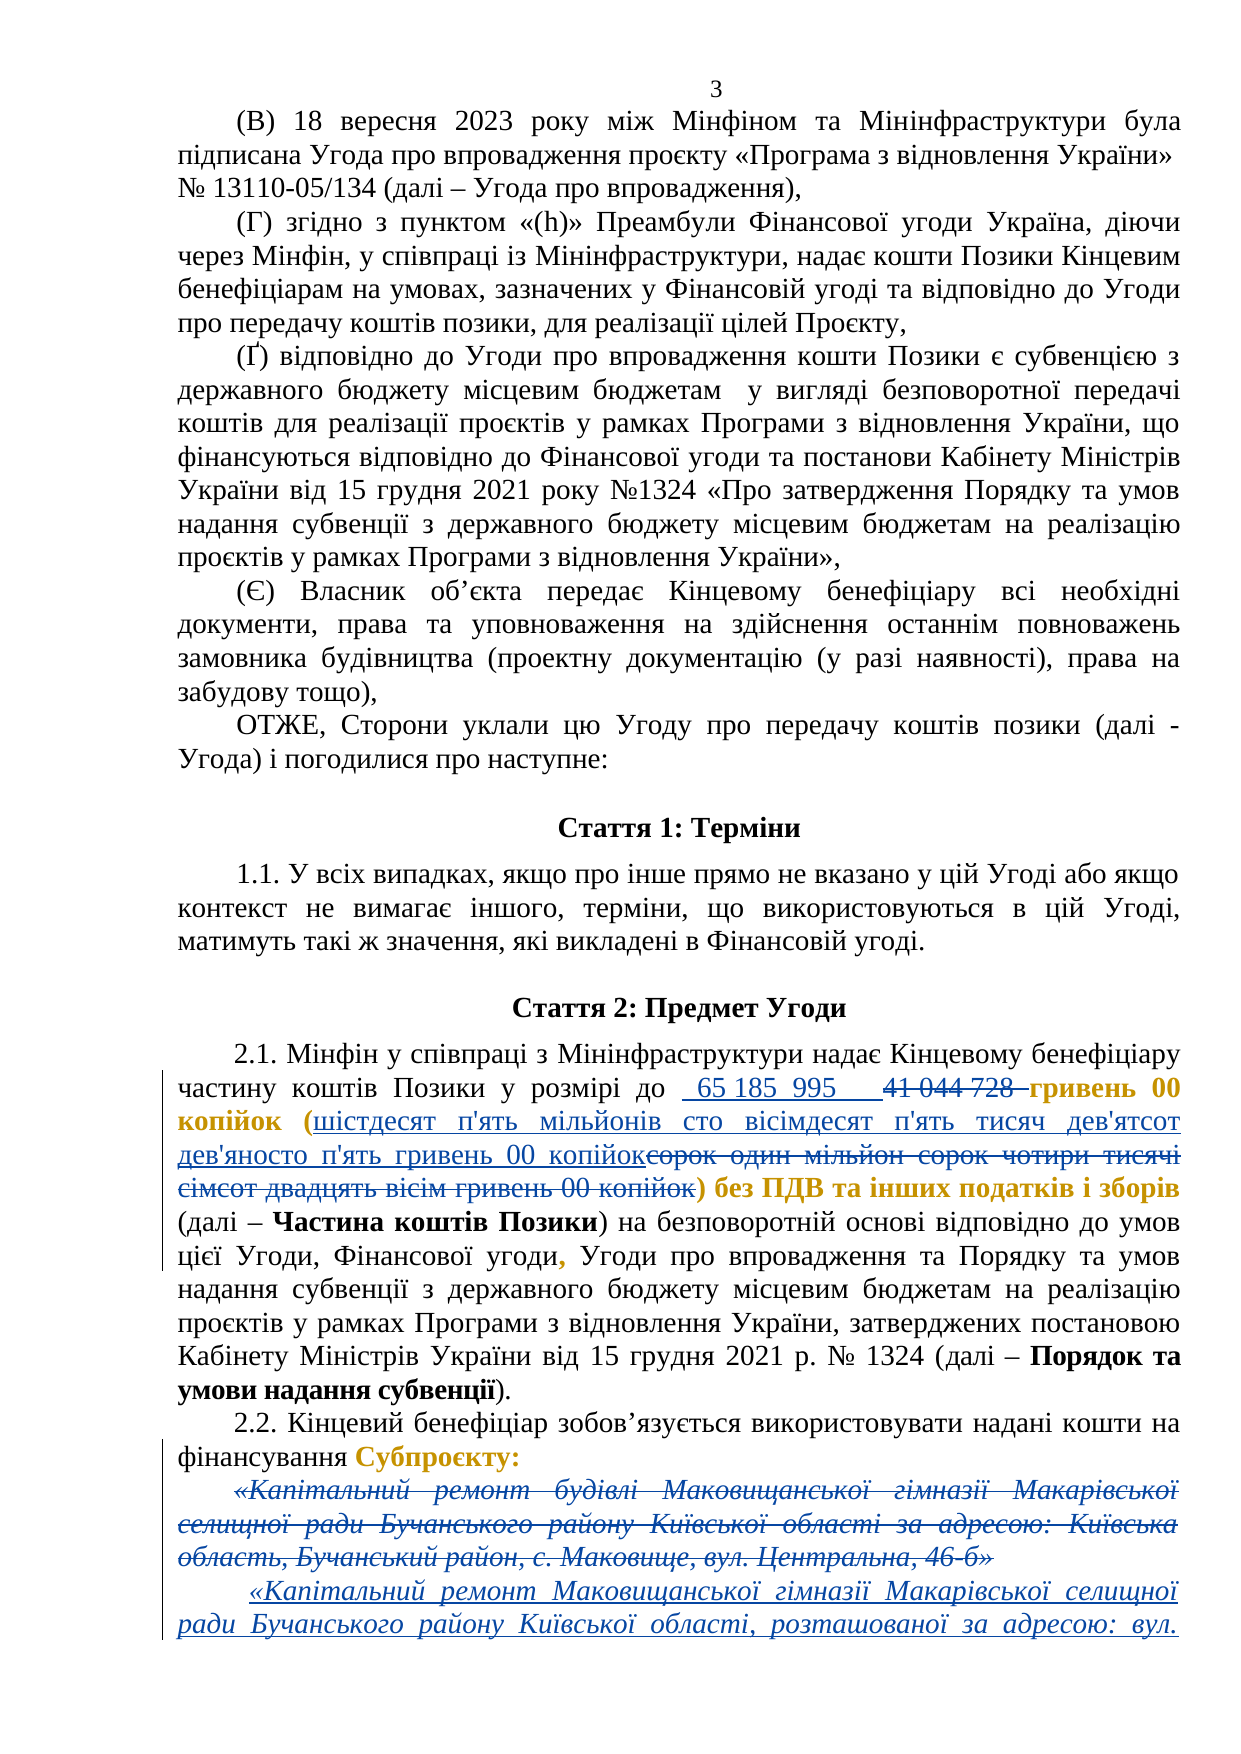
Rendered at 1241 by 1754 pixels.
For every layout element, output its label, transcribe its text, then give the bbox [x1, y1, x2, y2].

text (Ґ) відповідно до Угоди про впровадження кошти Позики є субвенцією з державного бюджету місцевим бюджетам у вигляді безповоротної передачі коштів для реалізації проєктів у рамках Програми з відновлення України, що фінансуються відповідно до Фінансової угоди та постанови Кабінету Міністрів України від 15 грудня 2021 року №1324 «Про затвердження Порядку та умов надання субвенції з державного бюджету місцевим бюджетам на реалізацію проєктів у рамках Програми з відновлення України», [177, 338, 1181, 573]
text (В) 18 вересня 2023 року між Мінфіном та Мінінфраструктури була підписана Угода про впровадження проєкту «Програма з відновлення України» № 13110-05/134 (далі – Угода про впровадження), [177, 103, 1181, 204]
text ОТЖЕ, Сторони уклали цю Угоду про передачу коштів позики (далі - Угода) і погодилися про наступне: [177, 707, 1181, 774]
text (Г) згідно з пунктом «(h)» Преамбули Фінансової угоди Україна, діючи через Мінфін, у співпраці із Мінінфраструктури, надає кошти Позики Кінцевим бенефіціарам на умовах, зазначених у Фінансовій угоді та відповідно до Угоди про передачу коштів позики, для реалізації цілей Проєкту, [177, 204, 1181, 338]
text (Є) Власник об’єкта передає Кінцевому бенефіціару всі необхідні документи, права та уповноваження на здійснення останнім повноважень замовника будівництва (проектну документацію (у разі наявності), права на забудову тощо), [177, 573, 1181, 707]
text 2.1. Мінфін у співпраці з Мінінфраструктури надає Кінцевому бенефіціару частину коштів Позики у розмірі до гривень 00 копійок () без ПДВ та інших податків і зборів (далі – Частина коштів Позики) на безповоротній основі відповідно до умов цієї Угоди, Фінансової угоди, Угоди про впровадження та Порядку та умов надання субвенції з державного бюджету місцевим бюджетам на реалізацію проєктів у рамках Програми з відновлення України, затверджених постановою Кабінету Міністрів України від 15 грудня 2021 р. № 1324 (далі – Порядок та умови надання субвенції). [177, 1036, 1181, 1405]
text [177, 1573, 1181, 1640]
text Стаття 2: Предмет Угоди [177, 990, 1181, 1024]
text Стаття 1: Терміни [177, 810, 1181, 844]
text 2.2. Кінцевий бенефіціар зобов’язується використовувати надані кошти на фінансування Субпроєкту: [177, 1405, 1181, 1472]
text 1.1. У всіх випадках, якщо про інше прямо не вказано у цій Угоді або якщо контекст не вимагає іншого, терміни, що використовуються в цій Угоді, матимуть такі ж значення, які викладені в Фінансовій угоді. [177, 856, 1181, 957]
